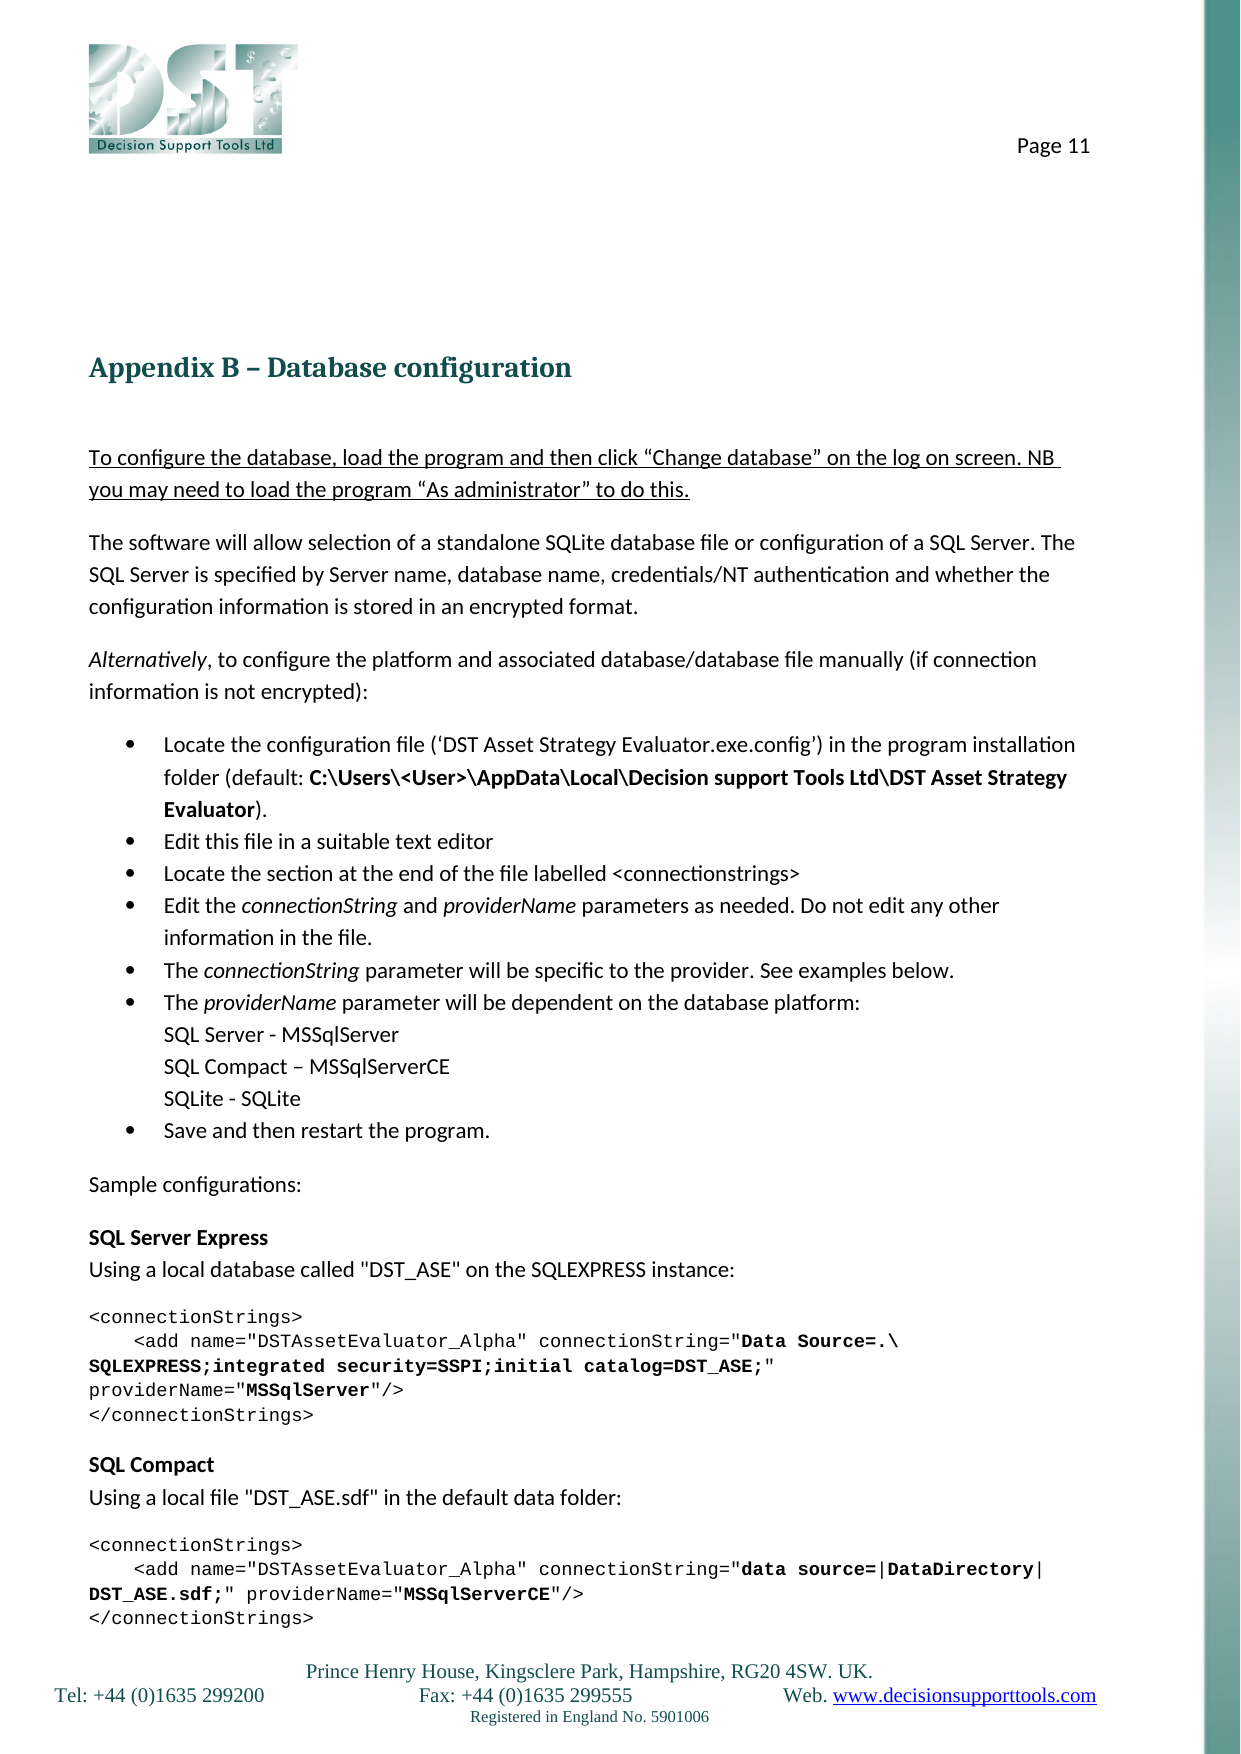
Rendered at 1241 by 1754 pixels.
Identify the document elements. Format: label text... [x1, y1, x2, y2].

subtitle Appendix B – Database configuration [89, 351, 1090, 384]
list Locate the configuration file (‘DST Asset Strategy Evaluator.exe.config’) in the program installation folder (default: C:\Users\<User>\AppData\Local\Decision support Tools Ltd\DST Asset Strategy Evaluator). [126, 730, 1090, 823]
list Edit this file in a suitable text editor [126, 827, 1090, 855]
list Locate the section at the end of the file labelled <connectionstrings> [126, 859, 1090, 887]
text <connectionStrings> <add name="DSTAssetEvaluator_Alpha" connectionString="data source=|DataDirectory|DST_ASE.sdf;" providerName="MSSqlServerCE"/> </connectionStrings> [89, 1536, 1090, 1630]
list The connectionString parameter will be specific to the provider. See examples below. [126, 956, 1090, 984]
list Edit the connectionString and providerName parameters as needed. Do not edit any other information in the file. [126, 891, 1090, 952]
text SQL Compact Using a local file "DST_ASE.sdf" in the default data folder: [89, 1451, 1090, 1511]
text SQL Server Express Using a local database called "DST_ASE" on the SQLEXPRESS instance: [89, 1223, 1090, 1283]
list The providerName parameter will be dependent on the database platform: SQL Server - MSSqlServer SQL Compact – MSSqlServerCE SQLite - SQLite [126, 988, 1090, 1112]
list Save and then restart the program. [126, 1117, 1090, 1145]
picture [0, 0, 1241, 1754]
text The software will allow selection of a standalone SQLite database file or configuration of a SQL Server. The SQL Server is specified by Server name, database name, credentials/NT authentication and whether the configuration information is stored in an encrypted format. [89, 528, 1090, 620]
text Sample configurations: [89, 1170, 1090, 1198]
text Alternatively, to configure the platform and associated database/database file manually (if connection information is not encrypted): [89, 645, 1090, 705]
text To configure the database, load the program and then click “Change database” on the log on screen. NB you may need to load the program “As administrator” to do this. [89, 443, 1090, 503]
text <connectionStrings> <add name="DSTAssetEvaluator_Alpha" connectionString="Data Source=.\SQLEXPRESS;integrated security=SSPI;initial catalog=DST_ASE;" providerName="MSSqlServer"/> </connectionStrings> [89, 1308, 1090, 1427]
